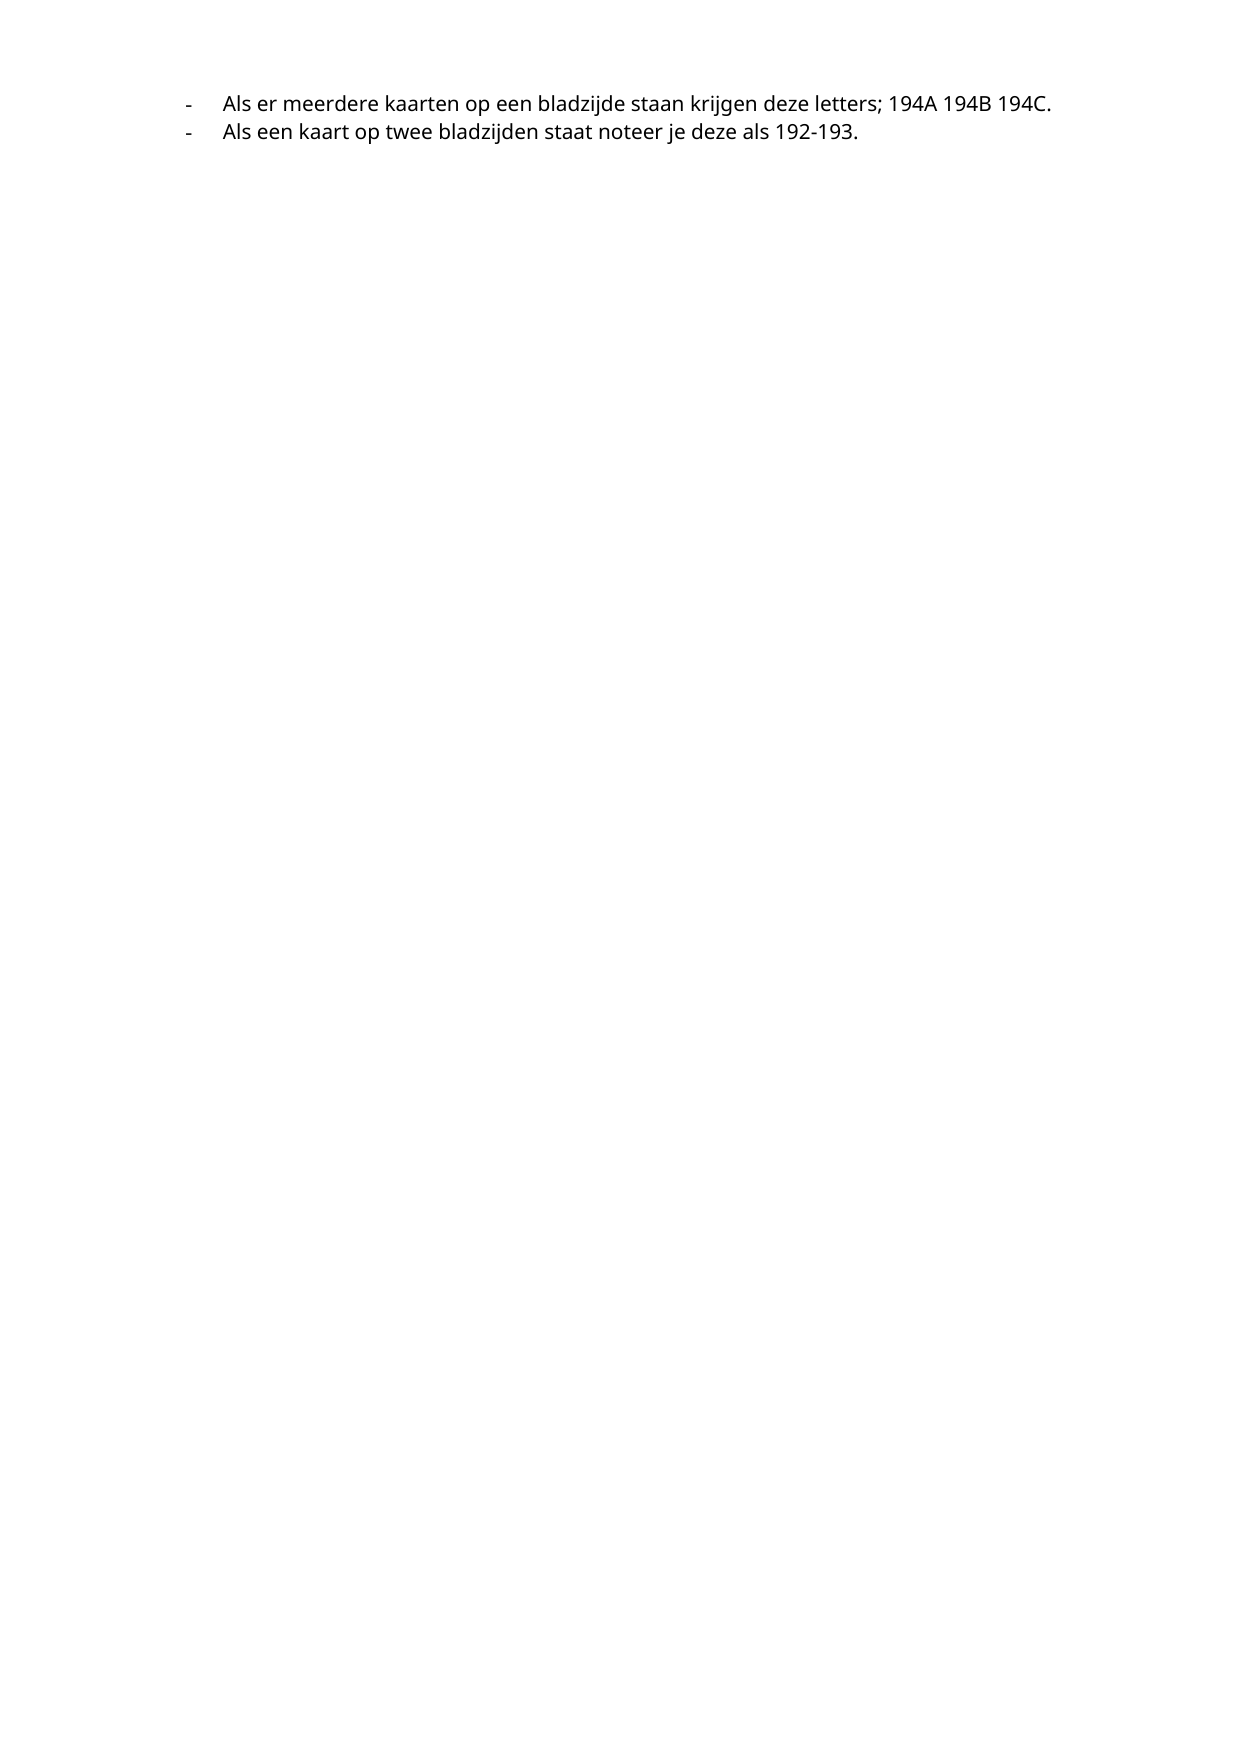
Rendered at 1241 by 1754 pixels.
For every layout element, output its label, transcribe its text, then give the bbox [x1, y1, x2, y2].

list Als er meerdere kaarten op een bladzijde staan krijgen deze letters; 194A 194B 194C. [185, 89, 1093, 117]
list Als een kaart op twee bladzijden staat noteer je deze als 192-193. [185, 117, 1093, 146]
